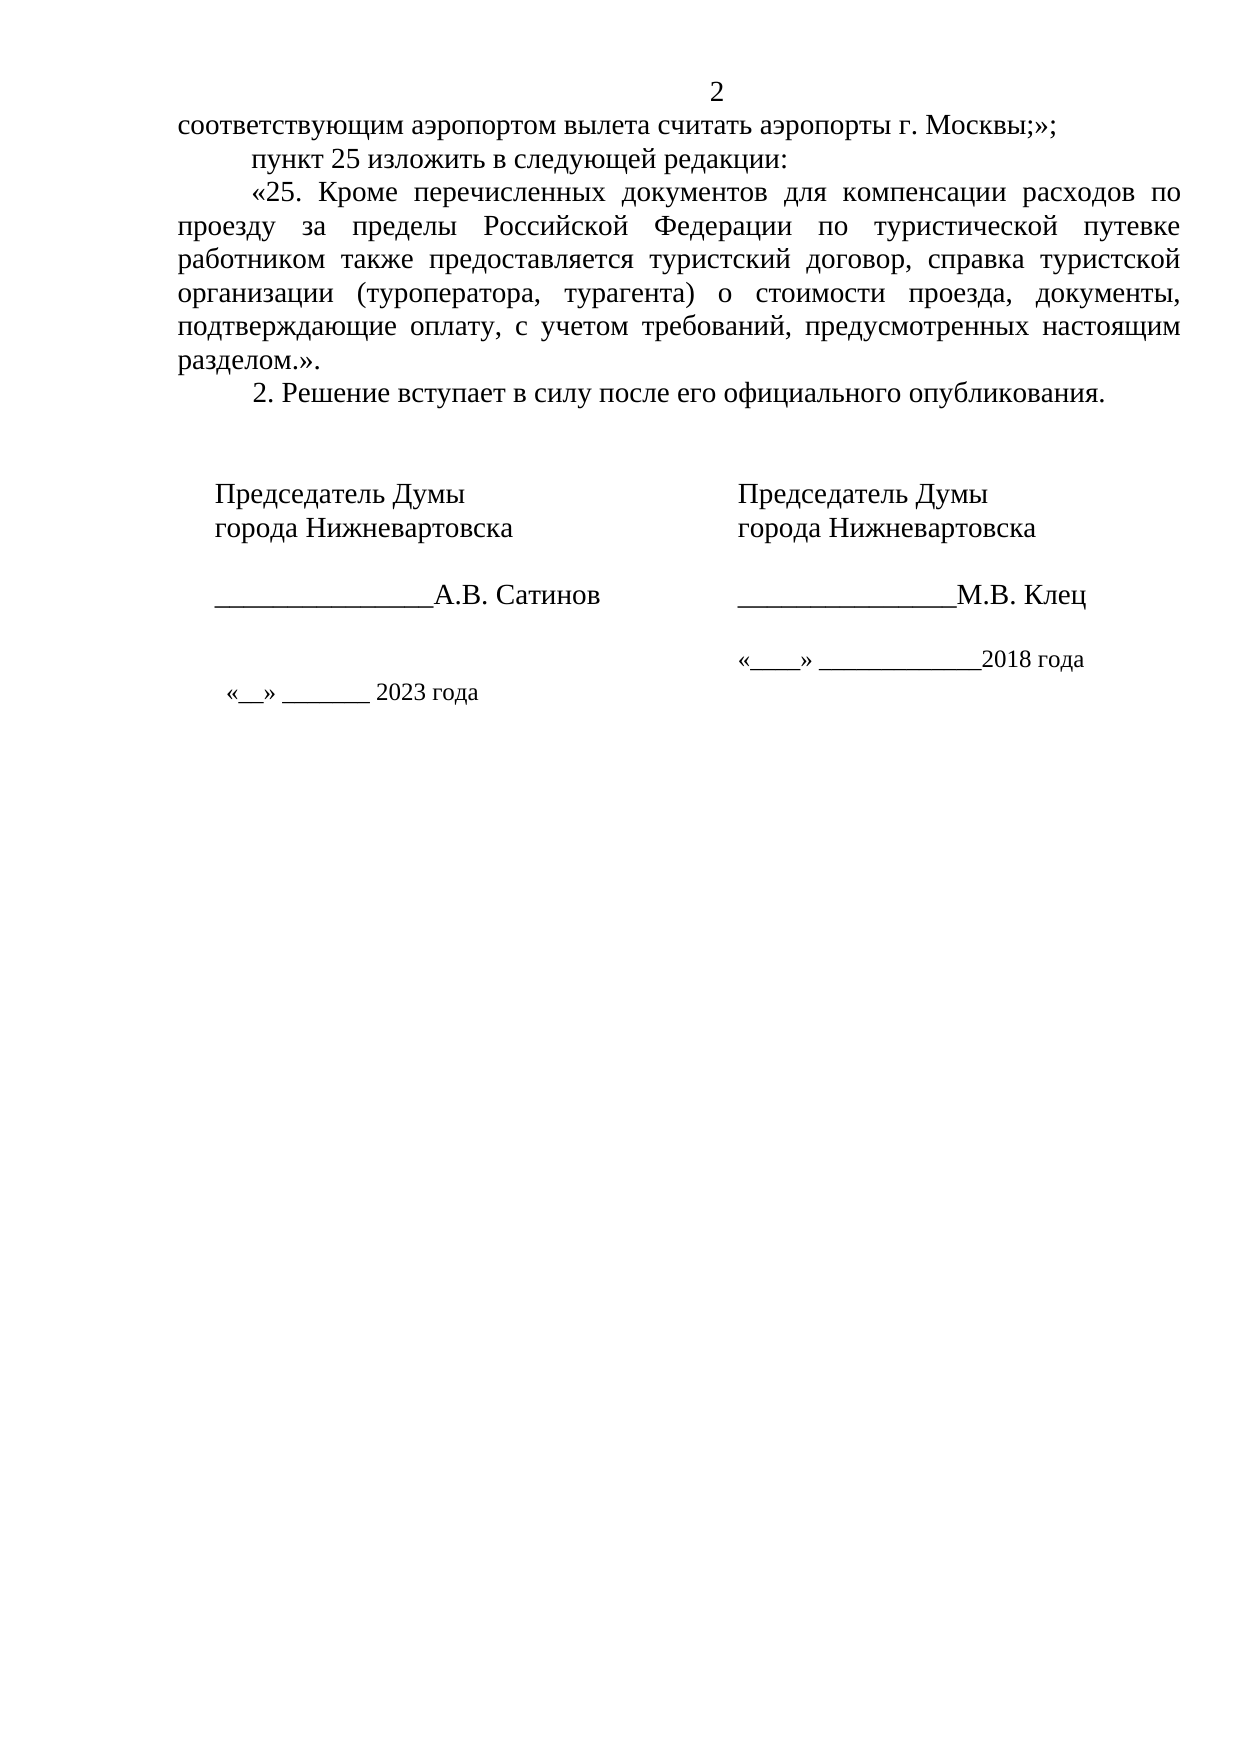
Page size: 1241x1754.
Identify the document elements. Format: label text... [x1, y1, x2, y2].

text 2. Решение вступает в силу после его официального опубликования. [177, 376, 1181, 409]
table_header [177, 476, 700, 735]
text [177, 107, 1181, 141]
text пункт 25 изложить в следующей редакции: [177, 141, 1181, 174]
table_header [700, 476, 1235, 735]
text «25. Кроме перечисленных документов для компенсации расходов по проезду за пределы Российской Федерации по туристической путевке работником также предоставляется туристский договор, справка туристской организации (туроператора, турагента) о стоимости проезда, документы, подтверждающие оплату, с учетом требований, предусмотренных настоящим разделом.». [177, 174, 1181, 376]
